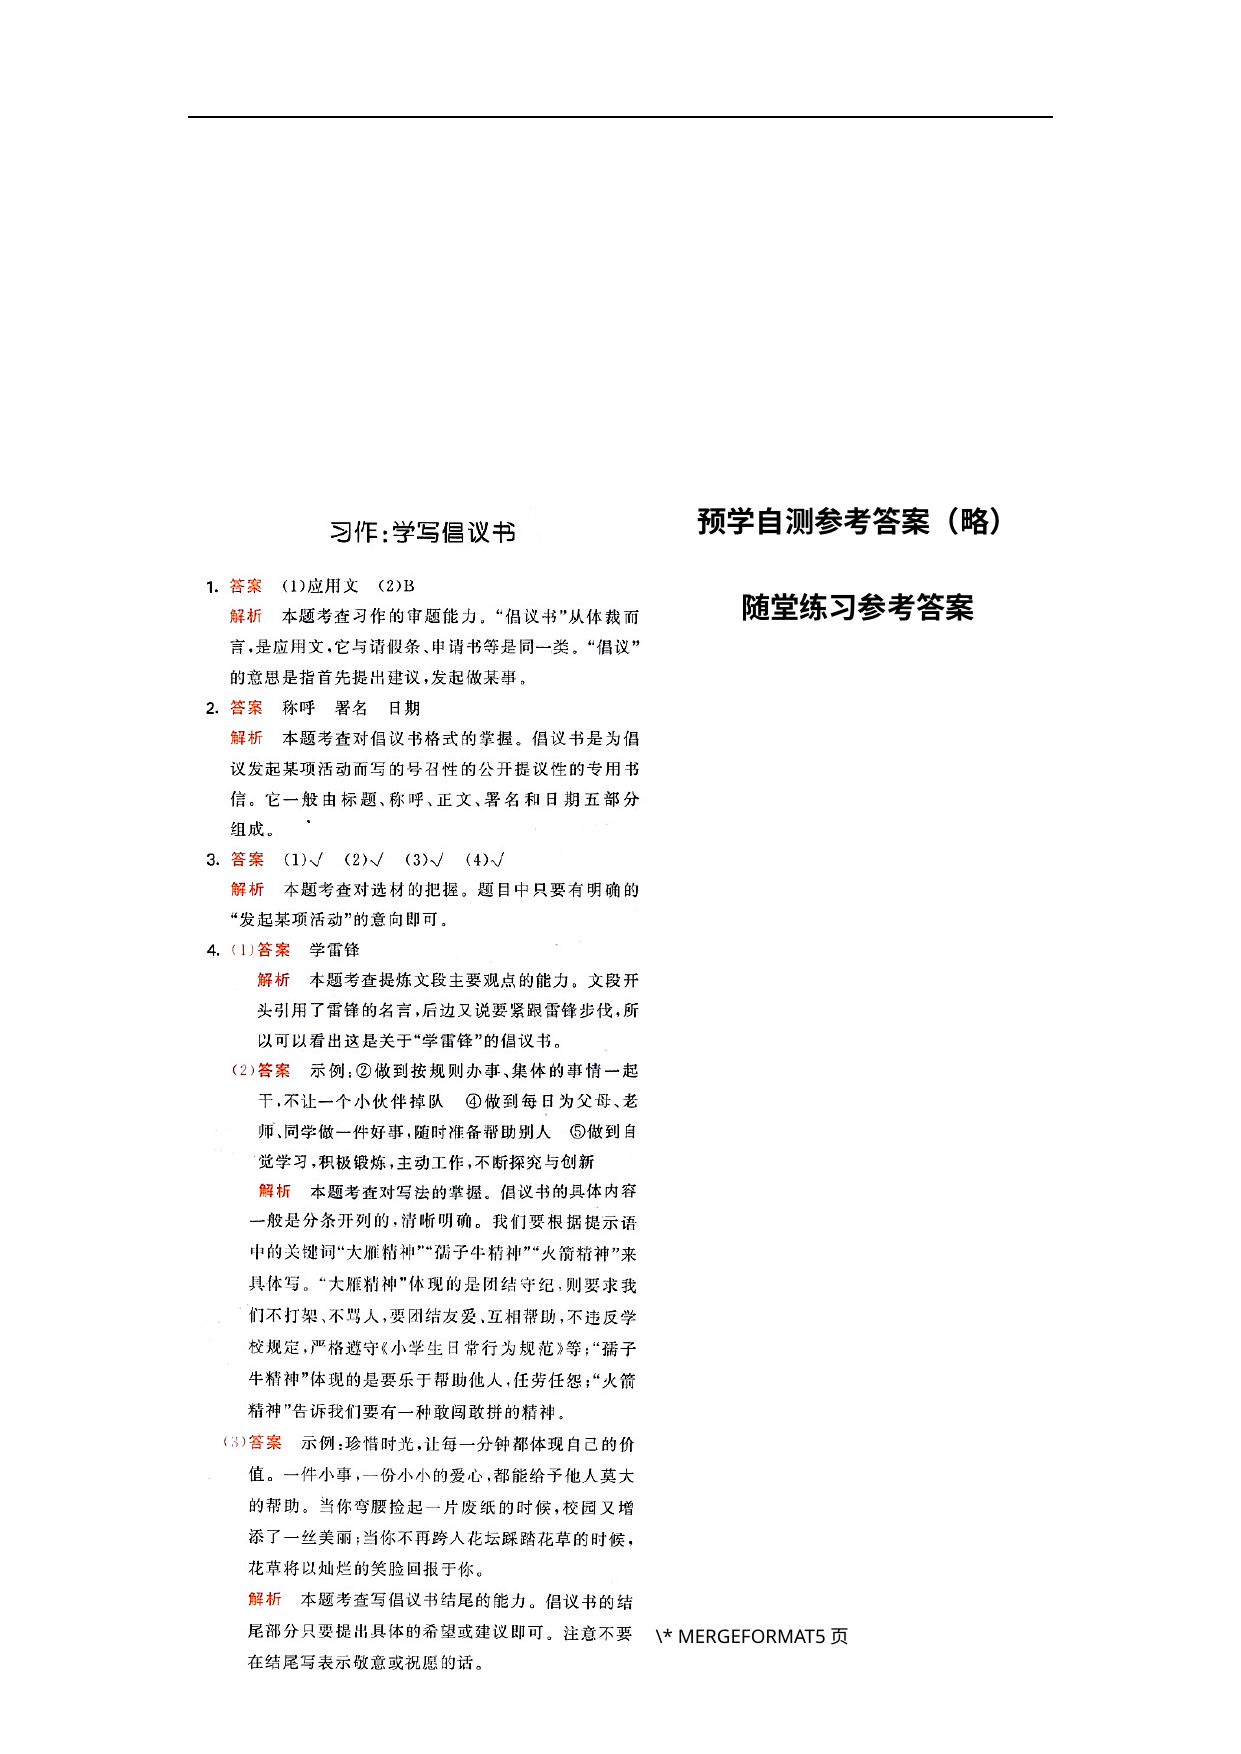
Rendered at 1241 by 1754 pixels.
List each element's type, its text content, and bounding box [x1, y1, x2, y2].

text 预学自测参考答案（略） [644, 487, 1053, 552]
picture [187, 471, 644, 1754]
text 随堂练习参考答案 [644, 573, 1053, 638]
